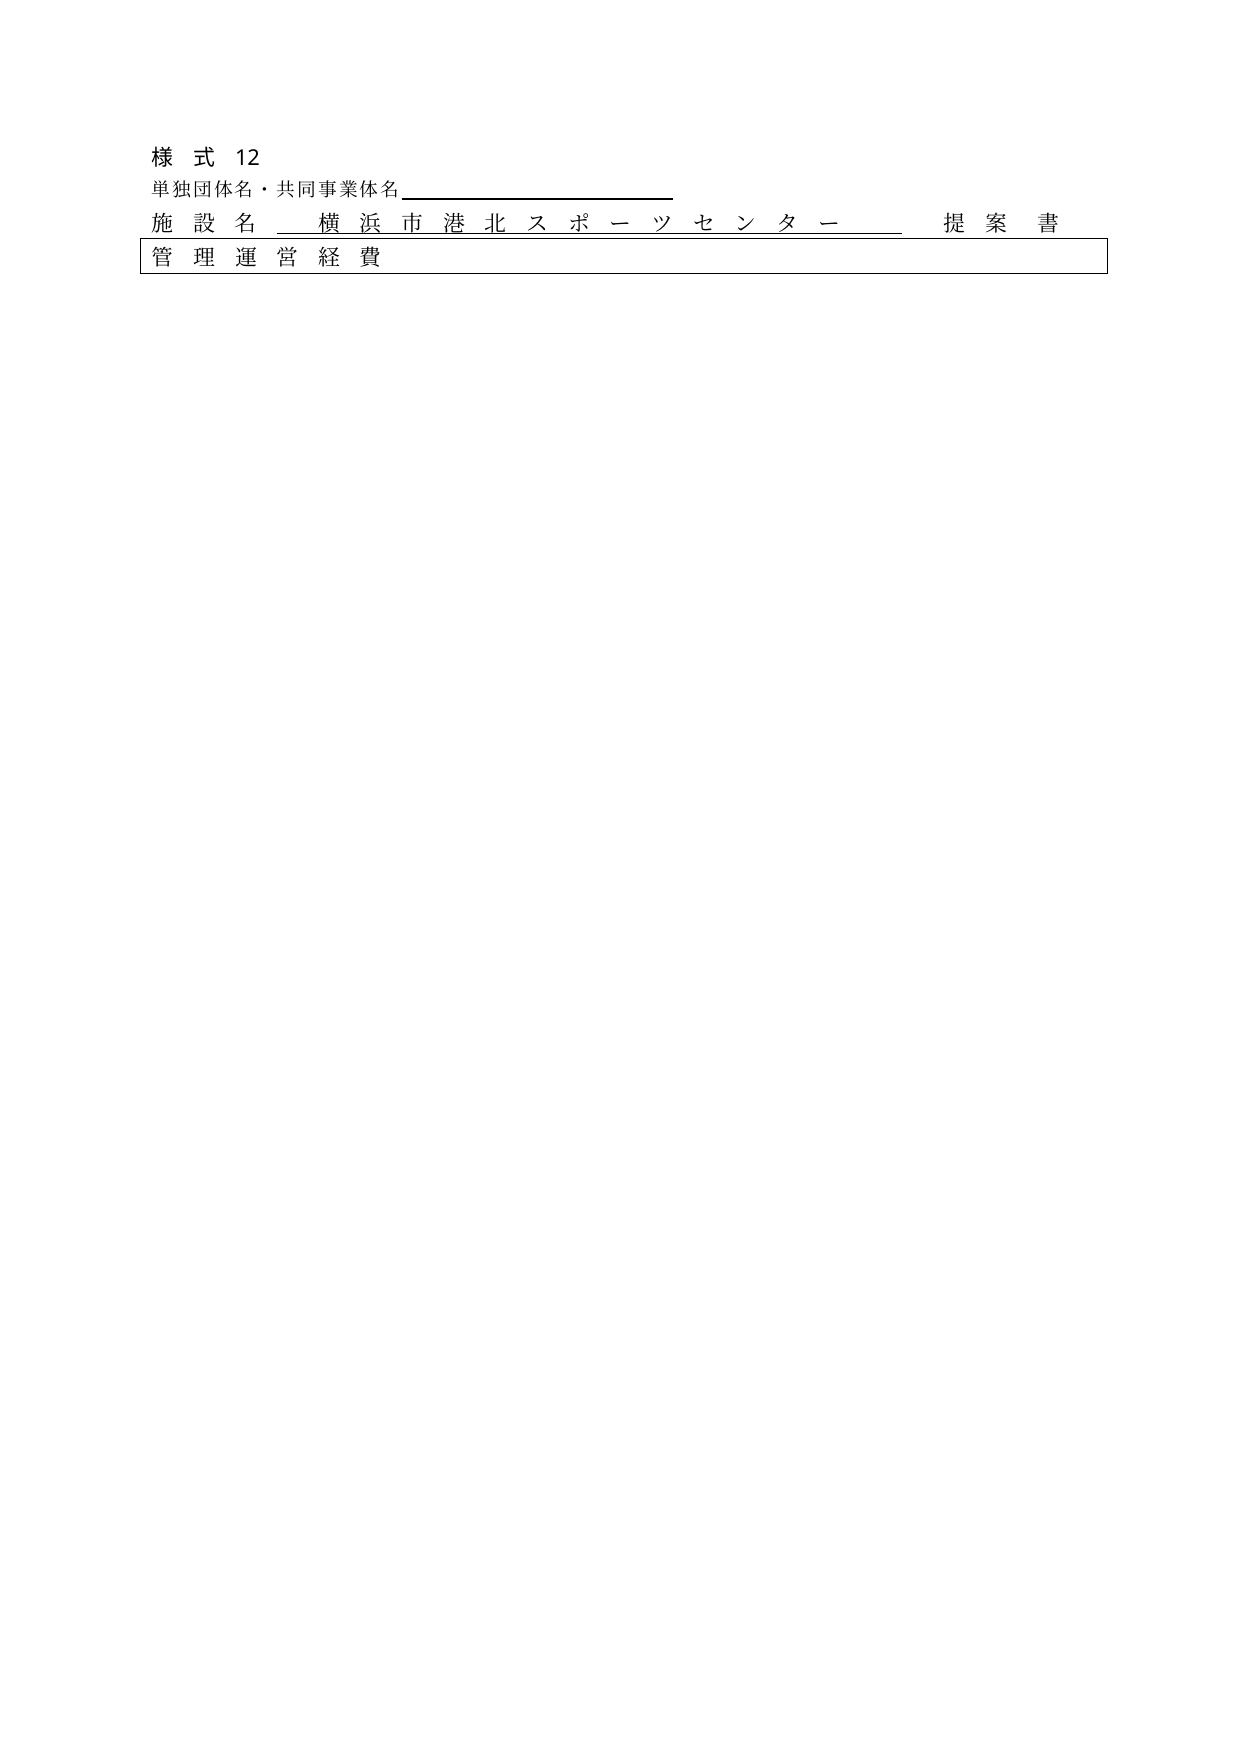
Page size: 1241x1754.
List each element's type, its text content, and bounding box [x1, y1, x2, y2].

table_header 管理運営経費 [141, 239, 1107, 272]
text 単独団体名・共同事業体名 [151, 172, 1089, 205]
text 様式12 [151, 139, 1089, 172]
text 施設名 横浜市港北スポーツセンター 提案書 [151, 205, 1089, 238]
